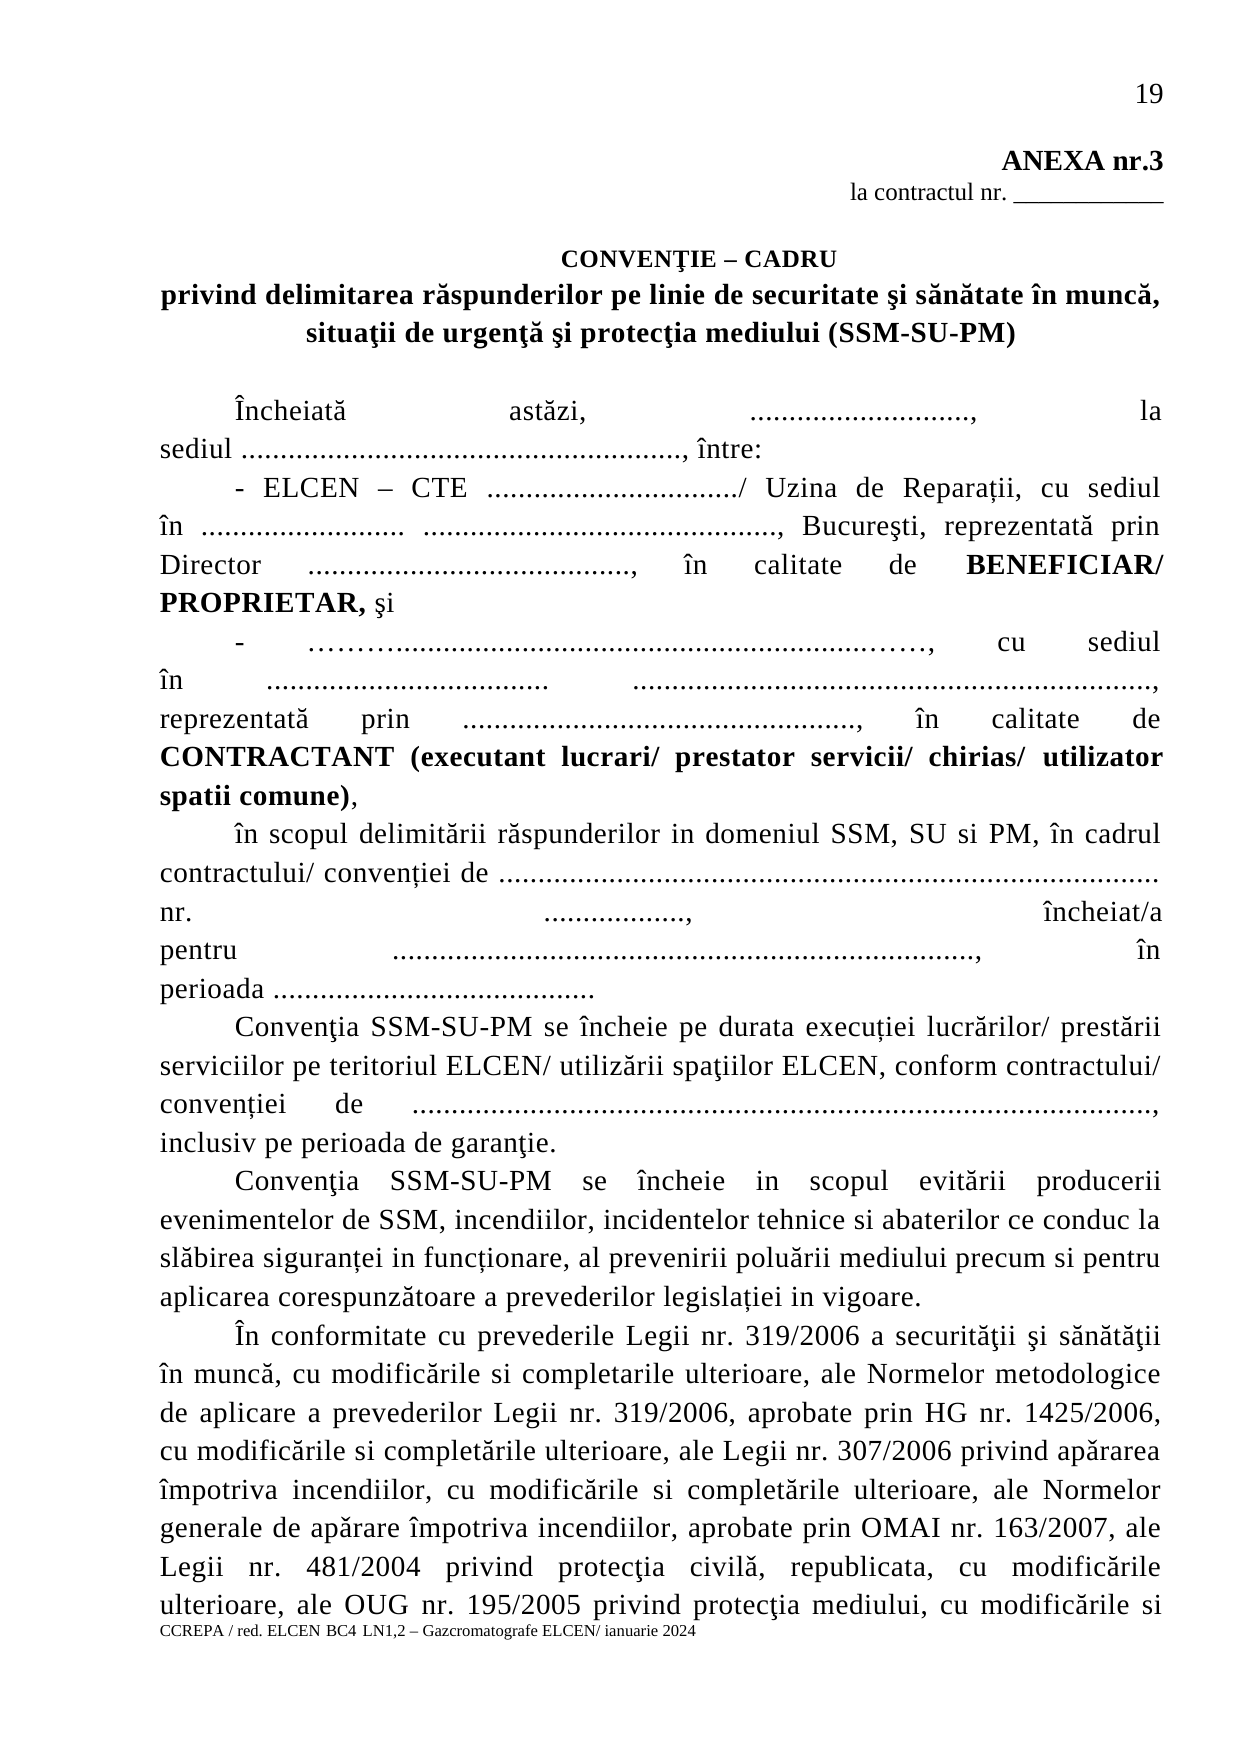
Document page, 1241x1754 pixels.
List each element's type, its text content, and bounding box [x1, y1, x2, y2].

text în scopul delimitării răspunderilor in domeniul SSM, SU si PM, în cadrul contractului/ convenției de .................................................................................... nr. .................., încheiat/a pentru .........................................................................., în perioada ......................................... [159, 817, 1163, 1004]
text ANEXA nr.3 [676, 143, 1163, 177]
text privind delimitarea răspunderilor pe linie de securitate şi sănătate în muncă, situaţii de urgenţă şi protecţia mediului (SSM-SU-PM) [159, 277, 1163, 349]
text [159, 1318, 1163, 1621]
text Convenţia SSM-SU-PM se încheie pe durata execuției lucrărilor/ prestării serviciilor pe teritoriul ELCEN/ utilizării spaţiilor ELCEN, conform contractului/ convenției de .............................................................................................., inclusiv pe perioada de garanţie. [159, 1009, 1163, 1158]
text - ………............................................................……, cu sediul în .................................... .................................................................., reprezentată prin .................................................., în calitate de CONTRACTANT (executant lucrari/ prestator servicii/ chirias/ utilizator spatii comune), [159, 624, 1163, 812]
text la contractul nr. ____________ [159, 177, 1163, 206]
text - ELCEN – CTE ................................/ Uzina de Reparații, cu sediul în .......................... ............................................., Bucureşti, reprezentată prin Director ........................................., în calitate de BENEFICIAR/ PROPRIETAR, şi [159, 470, 1163, 619]
text Convenţia SSM-SU-PM se încheie in scopul evitării producerii evenimentelor de SSM, incendiilor, incidentelor tehnice si abaterilor ce conduc la slăbirea siguranței in funcționare, al prevenirii poluării mediului precum si pentru aplicarea corespunzătoare a prevederilor legislației in vigoare. [159, 1163, 1163, 1313]
text Încheiată astăzi, ............................, la sediul ........................................................, între: [159, 393, 1163, 465]
subtitle CONVENŢIE – CADRU [159, 244, 1163, 273]
